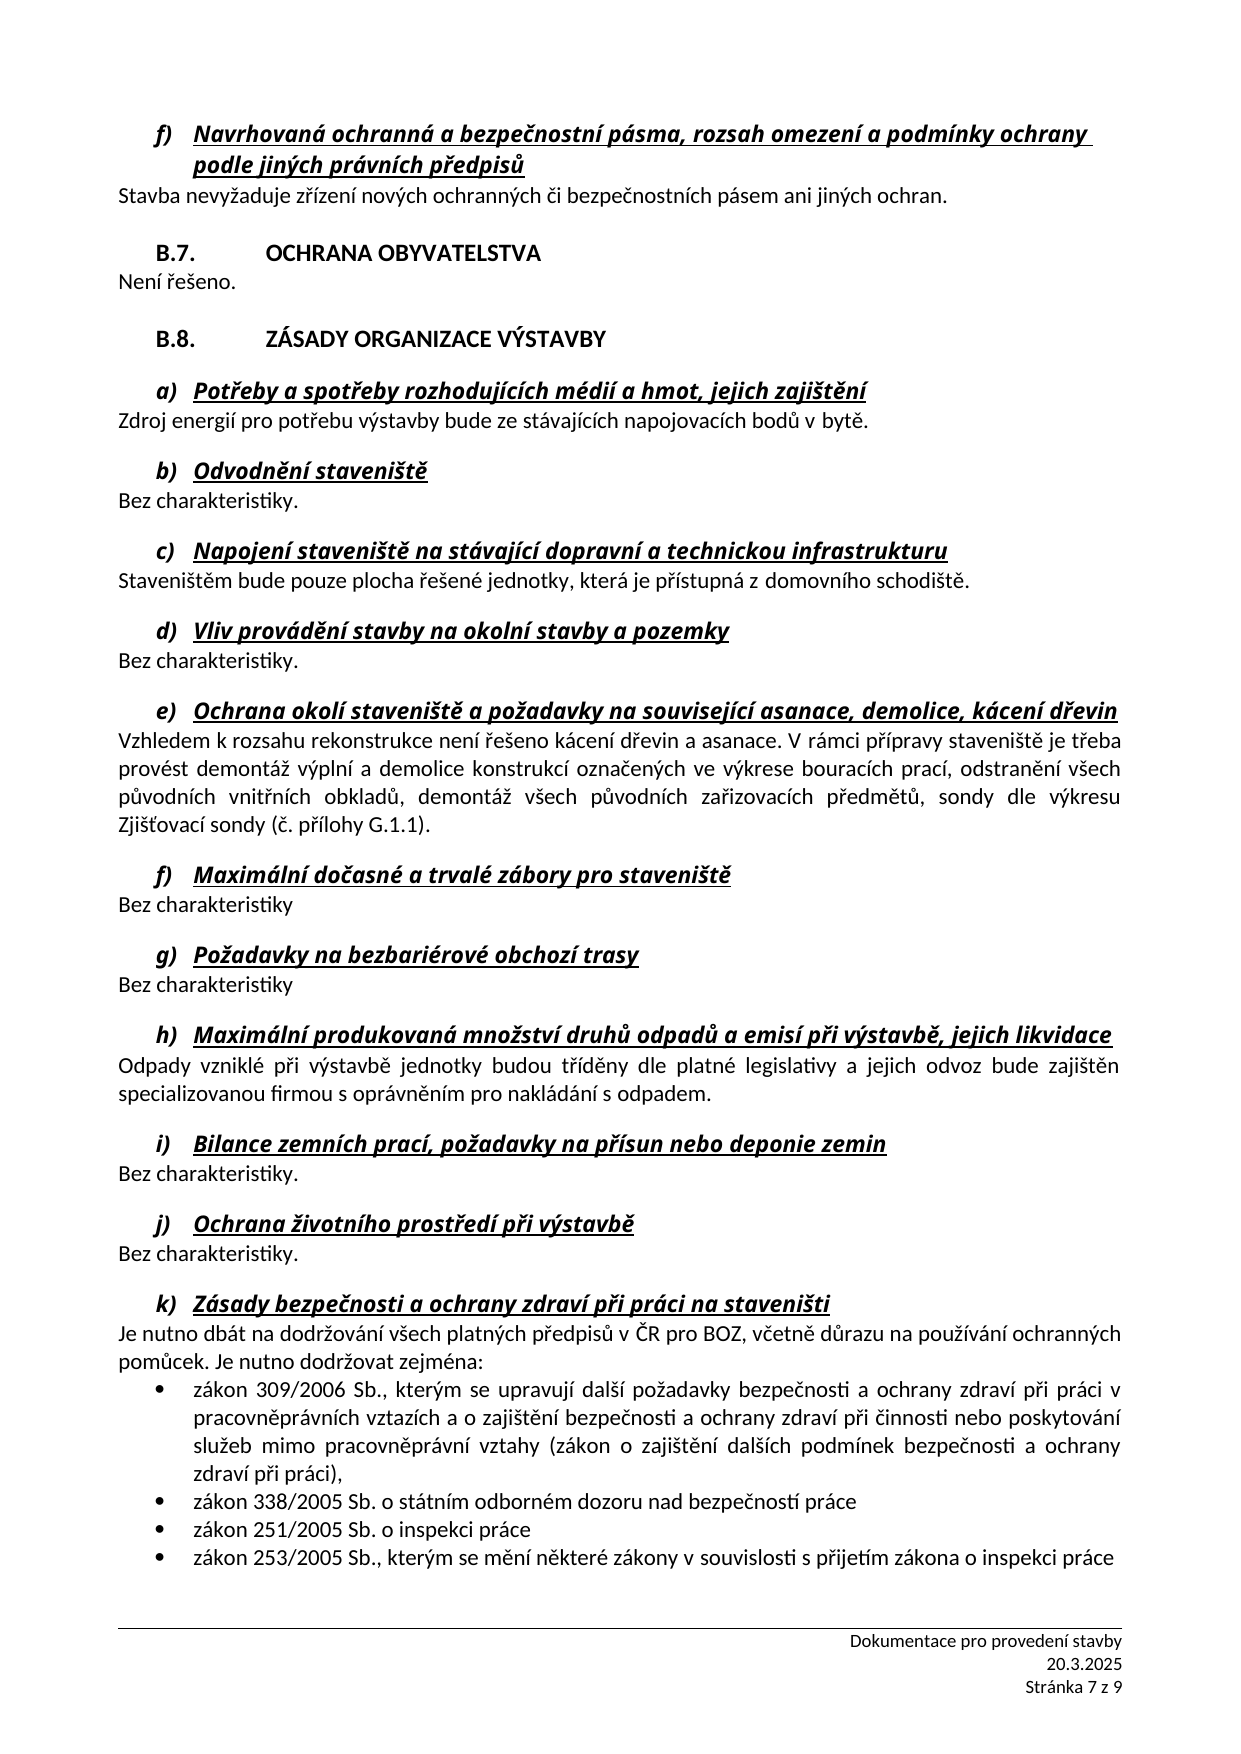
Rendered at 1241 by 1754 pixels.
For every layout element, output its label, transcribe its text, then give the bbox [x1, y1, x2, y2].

text Bez charakteristiky [118, 971, 1122, 999]
list zákon 338/2005 Sb. o státním odborném dozoru nad bezpečností práce [156, 1487, 1122, 1515]
text Bez charakteristiky. [118, 646, 1122, 674]
subtitle Odvodnění staveniště [156, 455, 1122, 486]
subtitle Bilance zemních prací, požadavky na přísun nebo deponie zemin [156, 1128, 1122, 1159]
list zákon 309/2006 Sb., kterým se upravují další požadavky bezpečnosti a ochrany zdraví při práci v pracovněprávních vztazích a o zajištění bezpečnosti a ochrany zdraví při činnosti nebo poskytování služeb mimo pracovněprávní vztahy (zákon o zajištění dalších podmínek bezpečnosti a ochrany zdraví při práci), [156, 1375, 1122, 1487]
list zákon 251/2005 Sb. o inspekci práce [156, 1515, 1122, 1543]
list zákon 253/2005 Sb., kterým se mění některé zákony v souvislosti s přijetím zákona o inspekci práce [156, 1543, 1122, 1571]
text Odpady vzniklé při výstavbě jednotky budou tříděny dle platné legislativy a jejich odvoz bude zajištěn specializovanou firmou s oprávněním pro nakládání s odpadem. [118, 1051, 1122, 1107]
text Není řešeno. [118, 267, 1122, 295]
subtitle Navrhovaná ochranná a bezpečnostní pásma, rozsah omezení a podmínky ochrany podle jiných právních předpisů [156, 118, 1122, 181]
subtitle Požadavky na bezbariérové obchozí trasy [156, 939, 1122, 971]
text Stavba nevyžaduje zřízení nových ochranných či bezpečnostních pásem ani jiných ochran. [118, 181, 1122, 209]
text Bez charakteristiky. [118, 1159, 1122, 1187]
subtitle ZÁSADY ORGANIZACE VÝSTAVBY [156, 323, 1122, 354]
text Bez charakteristiky. [118, 486, 1122, 514]
subtitle Ochrana životního prostředí při výstavbě [156, 1208, 1122, 1239]
text Je nutno dbát na dodržování všech platných předpisů v ČR pro BOZ, včetně důrazu na používání ochranných pomůcek. Je nutno dodržovat zejména: [118, 1319, 1122, 1375]
text Bez charakteristiky. [118, 1239, 1122, 1267]
text Bez charakteristiky [118, 891, 1122, 918]
subtitle Vliv provádění stavby na okolní stavby a pozemky [156, 615, 1122, 646]
subtitle OCHRANA OBYVATELSTVA [156, 237, 1122, 267]
subtitle Maximální produkovaná množství druhů odpadů a emisí při výstavbě, jejich likvidace [156, 1019, 1122, 1051]
text Staveništěm bude pouze plocha řešené jednotky, která je přístupná z domovního schodiště. [118, 566, 1122, 594]
text Vzhledem k rozsahu rekonstrukce není řešeno kácení dřevin a asanace. V rámci přípravy staveniště je třeba provést demontáž výplní a demolice konstrukcí označených ve výkrese bouracích prací, odstranění všech původních vnitřních obkladů, demontáž všech původních zařizovacích předmětů, sondy dle výkresu Zjišťovací sondy (č. přílohy G.1.1). [118, 726, 1122, 838]
subtitle Zásady bezpečnosti a ochrany zdraví při práci na staveništi [156, 1288, 1122, 1319]
subtitle Napojení staveniště na stávající dopravní a technickou infrastrukturu [156, 535, 1122, 566]
subtitle Potřeby a spotřeby rozhodujících médií a hmot, jejich zajištění [156, 375, 1122, 406]
text Zdroj energií pro potřebu výstavby bude ze stávajících napojovacích bodů v bytě. [118, 406, 1122, 434]
subtitle Ochrana okolí staveniště a požadavky na související asanace, demolice, kácení dřevin [156, 695, 1122, 726]
subtitle Maximální dočasné a trvalé zábory pro staveniště [156, 859, 1122, 891]
